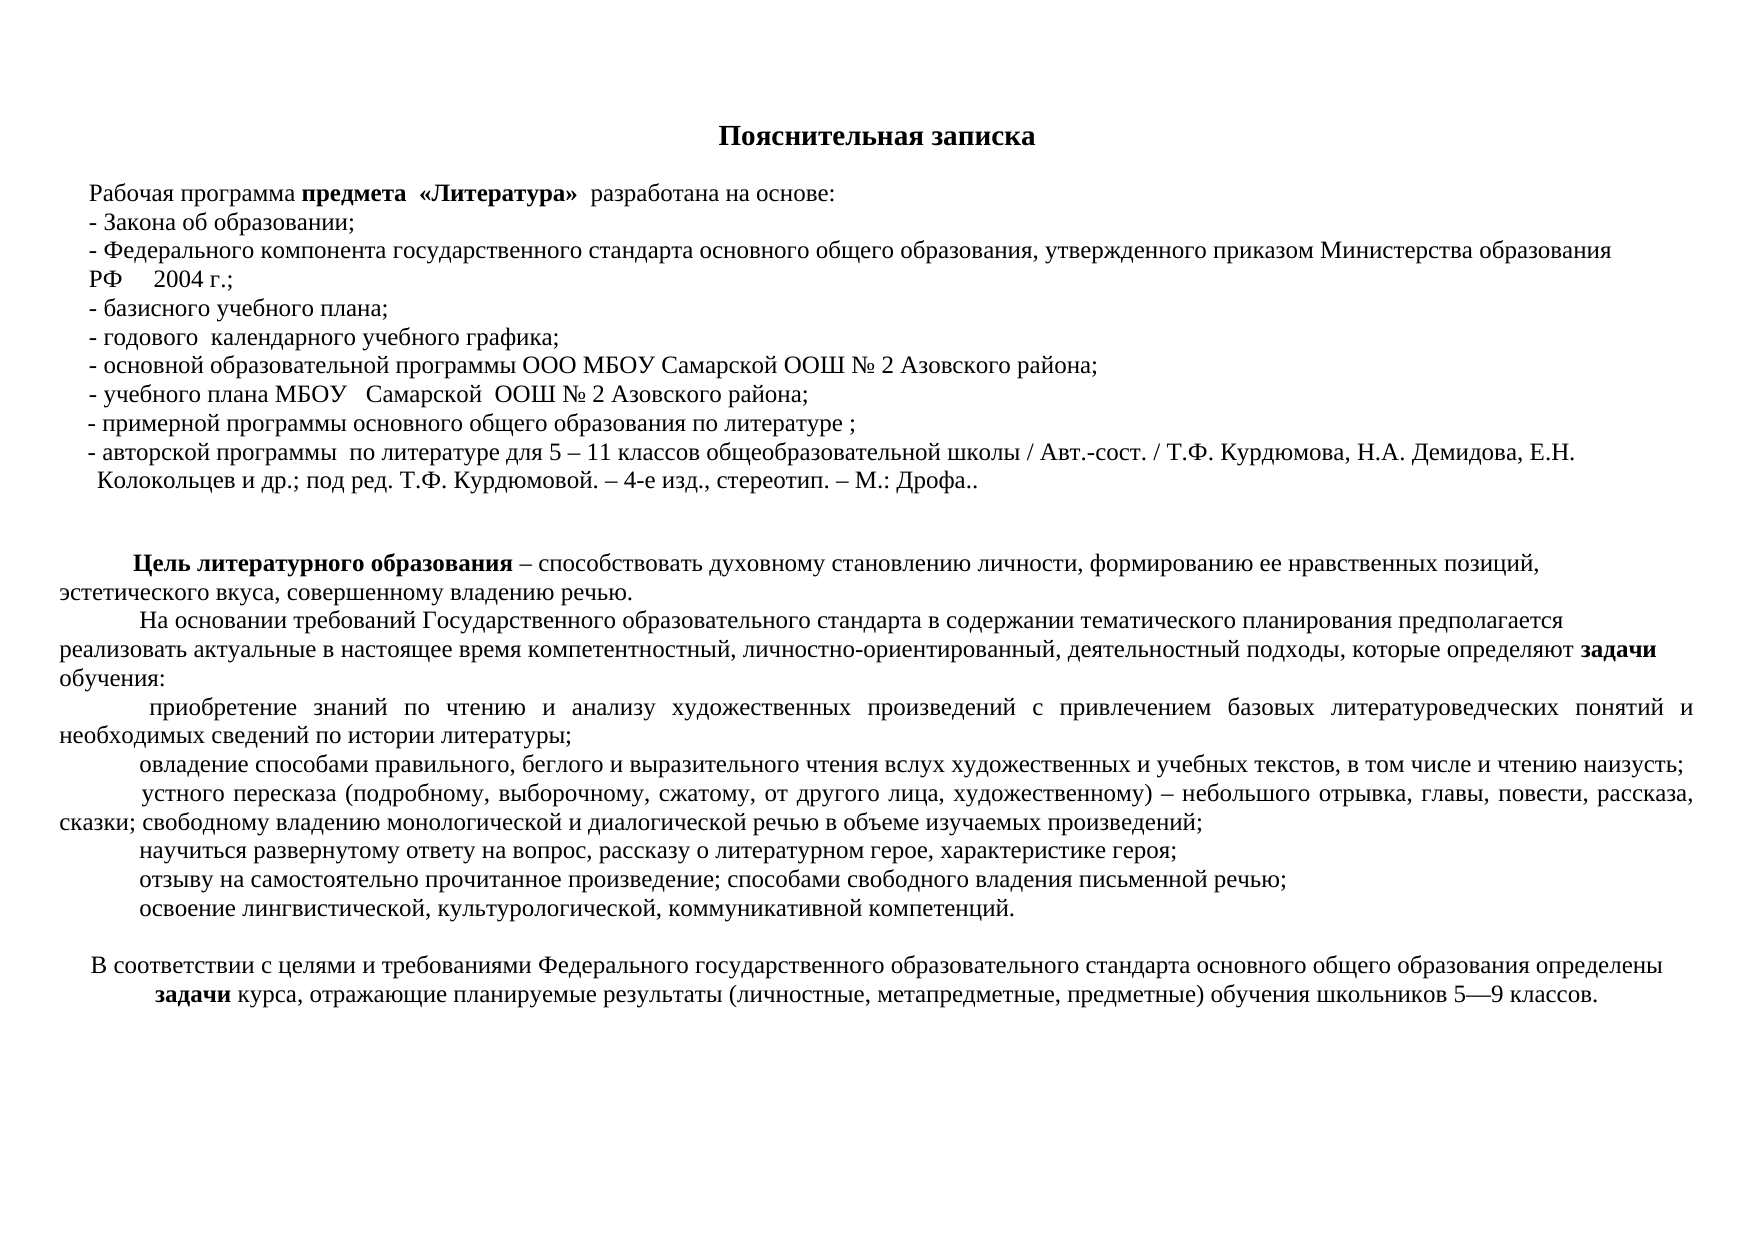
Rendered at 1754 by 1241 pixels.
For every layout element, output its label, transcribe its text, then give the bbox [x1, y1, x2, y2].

text научиться развернутому ответу на вопрос, рассказу о литературном герое, характеристике героя; [59, 835, 1695, 864]
text На основании требований Государственного образовательного стандарта в содержании тематического планирования предполагается реализовать актуальные в настоящее время компетентностный, личностно-ориентированный, деятельностный подходы, которые определяют задачи обучения: [59, 605, 1695, 692]
text - учебного плана МБОУ Самарской ООШ № 2 Азовского района; [89, 379, 1695, 408]
text Рабочая программа предмета «Литература» разработана на основе: [89, 178, 1695, 207]
text - Закона об образовании; [89, 207, 1695, 235]
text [59, 950, 1695, 1008]
text РФ 2004 г.; [89, 264, 1695, 293]
text Цель литературного образования – способствовать духовному становлению личности, формированию ее нравственных позиций, эстетического вкуса, совершенному владению речью. [59, 548, 1695, 605]
text приобретение знаний по чтению и анализу художественных произведений с привлечением базовых литературоведческих понятий и необходимых сведений по истории литературы; [59, 692, 1695, 749]
text Пояснительная записка [59, 118, 1695, 152]
text - примерной программы основного общего образования по литературе ; [37, 408, 1695, 437]
text - годового календарного учебного графика; [89, 322, 1695, 350]
text - основной образовательной программы ООО МБОУ Самарской ООШ № 2 Азовского района; [89, 350, 1695, 379]
text - авторской программы по литературе для 5 – 11 классов общеобразовательной школы / Авт.-сост. / Т.Ф. Курдюмова, Н.А. Демидова, Е.Н. Колокольцев и др.; под ред. Т.Ф. Курдюмовой. – 4-е изд., стереотип. – М.: Дрофа.. [37, 437, 1695, 494]
text - Федерального компонента государственного стандарта основного общего образования, утвержденного приказом Министерства образования [89, 235, 1695, 264]
text освоение лингвистической, культурологической, коммуникативной компетенций. [59, 893, 1695, 922]
text отзыву на самостоятельно прочитанное произведение; способами свободного владения письменной речью; [59, 864, 1695, 893]
text - базисного учебного плана; [89, 293, 1695, 322]
text овладение способами правильного, беглого и выразительного чтения вслух художественных и учебных текстов, в том числе и чтению наизусть; [59, 749, 1695, 778]
text устного пересказа (подробному, выборочному, сжатому, от другого лица, художественному) – небольшого отрывка, главы, повести, рассказа, сказки; свободному владению монологической и диалогической речью в объеме изучаемых произведений; [59, 778, 1695, 835]
